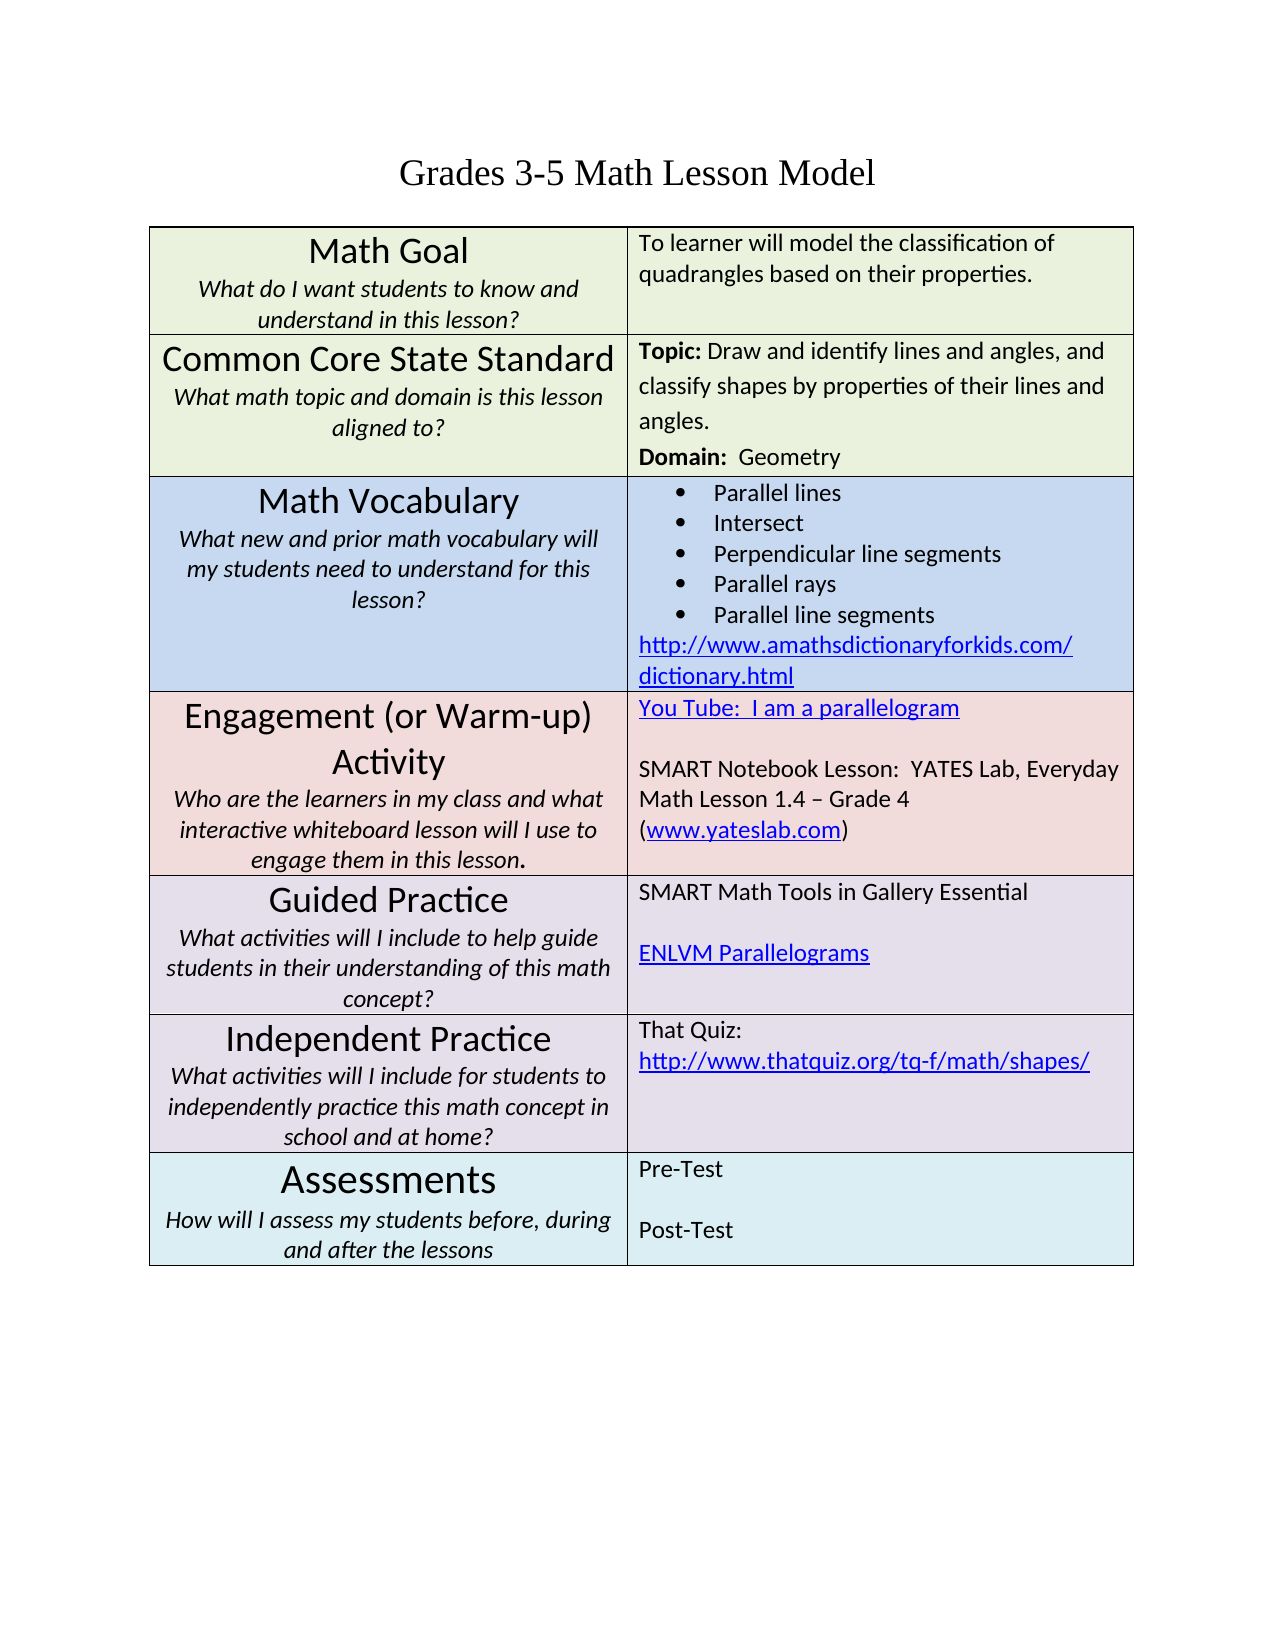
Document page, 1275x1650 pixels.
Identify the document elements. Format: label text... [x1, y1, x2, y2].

table_cell That Quiz: http://www.thatquiz.org/tq-f/math/shapes/ [628, 1015, 1133, 1152]
table_cell Assessments How will I assess my students before, during and after the lessons [150, 1153, 627, 1265]
text Grades 3-5 Math Lesson Model [187, 150, 1087, 193]
table_cell SMART Math Tools in Gallery Essential ENLVM Parallelograms [628, 876, 1133, 1013]
table_cell Engagement (or Warm-up) Activity Who are the learners in my class and what interactive whiteboard lesson will I use to engage them in this lesson. [150, 692, 627, 875]
table_header Math Goal What do I want students to know and understand in this lesson? [150, 228, 627, 334]
table_cell Topic: Draw and identify lines and angles, and classify shapes by properties of their lines and angles. Domain: Geometry [628, 335, 1133, 476]
table_cell Math Vocabulary What new and prior math vocabulary will my students need to understand for this lesson? [150, 477, 627, 691]
table_header To learner will model the classification of quadrangles based on their properties. [628, 228, 1133, 334]
table_cell Guided Practice What activities will I include to help guide students in their understanding of this math concept? [150, 876, 627, 1013]
table_cell Pre-Test Post-Test [628, 1153, 1133, 1265]
table_cell Independent Practice What activities will I include for students to independently practice this math concept in school and at home? [150, 1015, 627, 1152]
table_cell You Tube: I am a parallelogram SMART Notebook Lesson: YATES Lab, Everyday Math Lesson 1.4 – Grade 4 (www.yateslab.com) [628, 692, 1133, 875]
table_cell Common Core State Standard What math topic and domain is this lesson aligned to? [150, 335, 627, 476]
table_cell Parallel lines Intersect Perpendicular line segments Parallel rays Parallel line segments http://www.amathsdictionaryforkids.com/dictionary.html [628, 477, 1133, 691]
